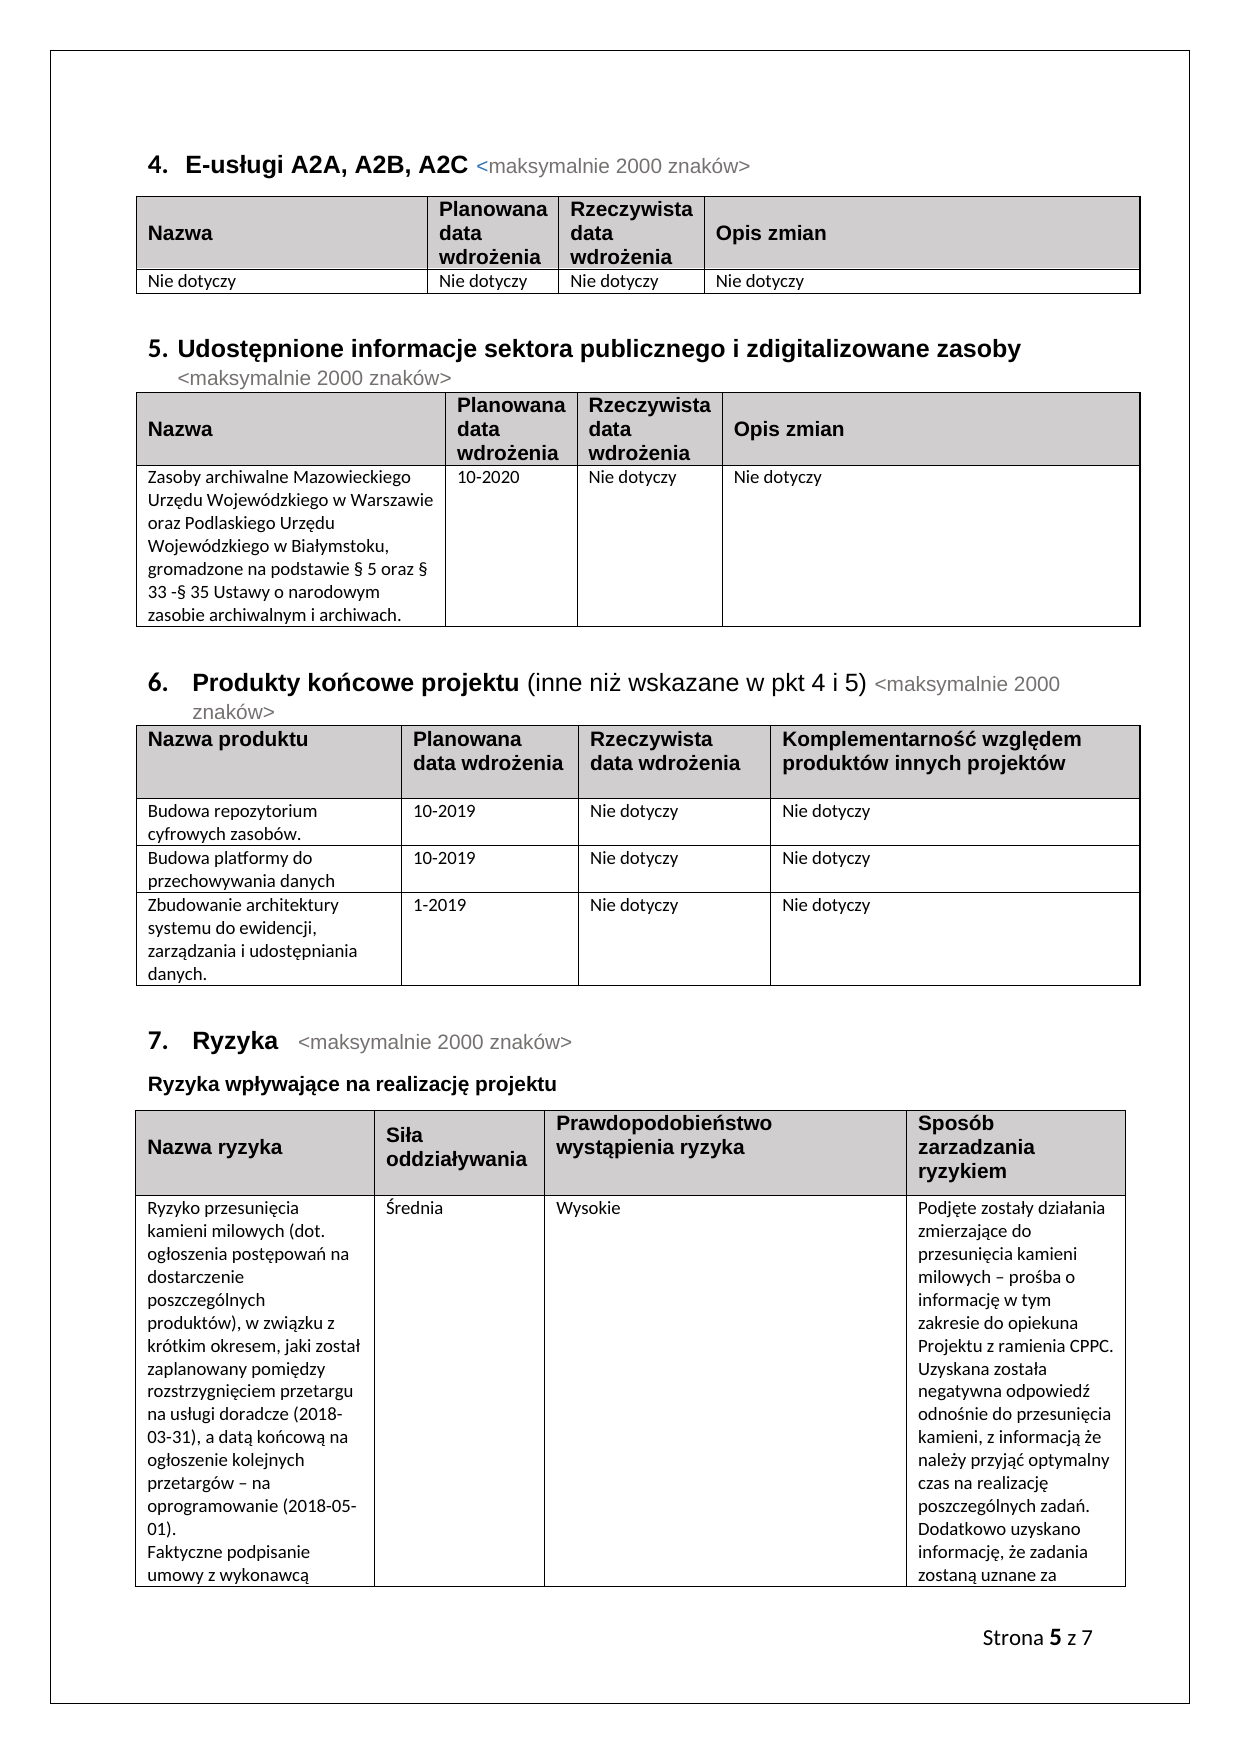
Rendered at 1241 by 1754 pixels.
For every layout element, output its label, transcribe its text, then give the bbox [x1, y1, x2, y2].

table_header Opis zmian [705, 197, 1139, 268]
table_cell 10-2019 [402, 799, 578, 845]
table_cell Nie dotyczy [559, 270, 704, 292]
table_header Planowana data wdrożenia [402, 726, 578, 798]
table_cell Zbudowanie architektury systemu do ewidencji, zarządzania i udostępniania danych. [137, 893, 401, 985]
table_header Rzeczywista data wdrożenia [579, 726, 770, 798]
table_cell Wysokie Wysokie Wysokie [545, 1196, 906, 1586]
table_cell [907, 1196, 1125, 1586]
subtitle Udostępnione informacje sektora publicznego i zdigitalizowane zasoby <maksymalnie 2000 znaków> [148, 331, 1093, 390]
table_cell Nie dotyczy [723, 466, 1139, 626]
table_cell Nie dotyczy [428, 270, 558, 292]
table_cell Budowa repozytorium cyfrowych zasobów. [137, 799, 401, 845]
table_cell Nie dotyczy [137, 270, 427, 292]
table_header Planowana data wdrożenia [428, 197, 558, 268]
table_header Nazwa ryzyka [136, 1111, 374, 1195]
table_cell Nie dotyczy [579, 799, 770, 845]
table_header Siła oddziaływania [375, 1111, 544, 1195]
table_header Planowana data wdrożenia [446, 393, 577, 465]
text Ryzyka wpływające na realizację projektu [148, 1071, 1093, 1095]
table_cell Nie dotyczy [771, 846, 1139, 892]
table_header Nazwa [137, 393, 445, 465]
table_cell Zasoby archiwalne Mazowieckiego Urzędu Wojewódzkiego w Warszawie oraz Podlaskiego Urzędu Wojewódzkiego w Białymstoku, gromadzone na podstawie § 5 oraz § 33 -§ 35 Ustawy o narodowym zasobie archiwalnym i archiwach. [137, 466, 445, 626]
table_cell Nie dotyczy [771, 799, 1139, 845]
table_cell 10-2019 [402, 846, 578, 892]
table_header Rzeczywista data wdrożenia [578, 393, 722, 465]
table_header Prawdopodobieństwo wystąpienia ryzyka [545, 1111, 906, 1195]
table_header Opis zmian [723, 393, 1139, 465]
table_header Sposób zarzadzania ryzykiem [907, 1111, 1125, 1195]
subtitle E-usługi A2A, A2B, A2C <maksymalnie 2000 znaków> [148, 147, 1093, 181]
table_cell 1-2019 [402, 893, 578, 985]
table_header Nazwa [137, 197, 427, 268]
table_cell Średnia Średnia Duża [375, 1196, 544, 1586]
table_cell 10-2020 [446, 466, 577, 626]
table_cell Nie dotyczy [579, 893, 770, 985]
list Ryzyka <maksymalnie 2000 znaków> [148, 1023, 1093, 1056]
subtitle Produkty końcowe projektu (inne niż wskazane w pkt 4 i 5) <maksymalnie 2000 znaków> [148, 665, 1093, 723]
table_cell Nie dotyczy [578, 466, 722, 626]
table_cell Nie dotyczy [771, 893, 1139, 985]
table_cell Nie dotyczy [705, 270, 1139, 292]
table_cell Nie dotyczy [579, 846, 770, 892]
table_header Nazwa produktu [137, 726, 401, 798]
table_header Komplementarność względem produktów innych projektów [771, 726, 1139, 798]
table_header Rzeczywista data wdrożenia [559, 197, 704, 268]
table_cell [136, 1196, 374, 1586]
table_cell Budowa platformy do przechowywania danych [137, 846, 401, 892]
